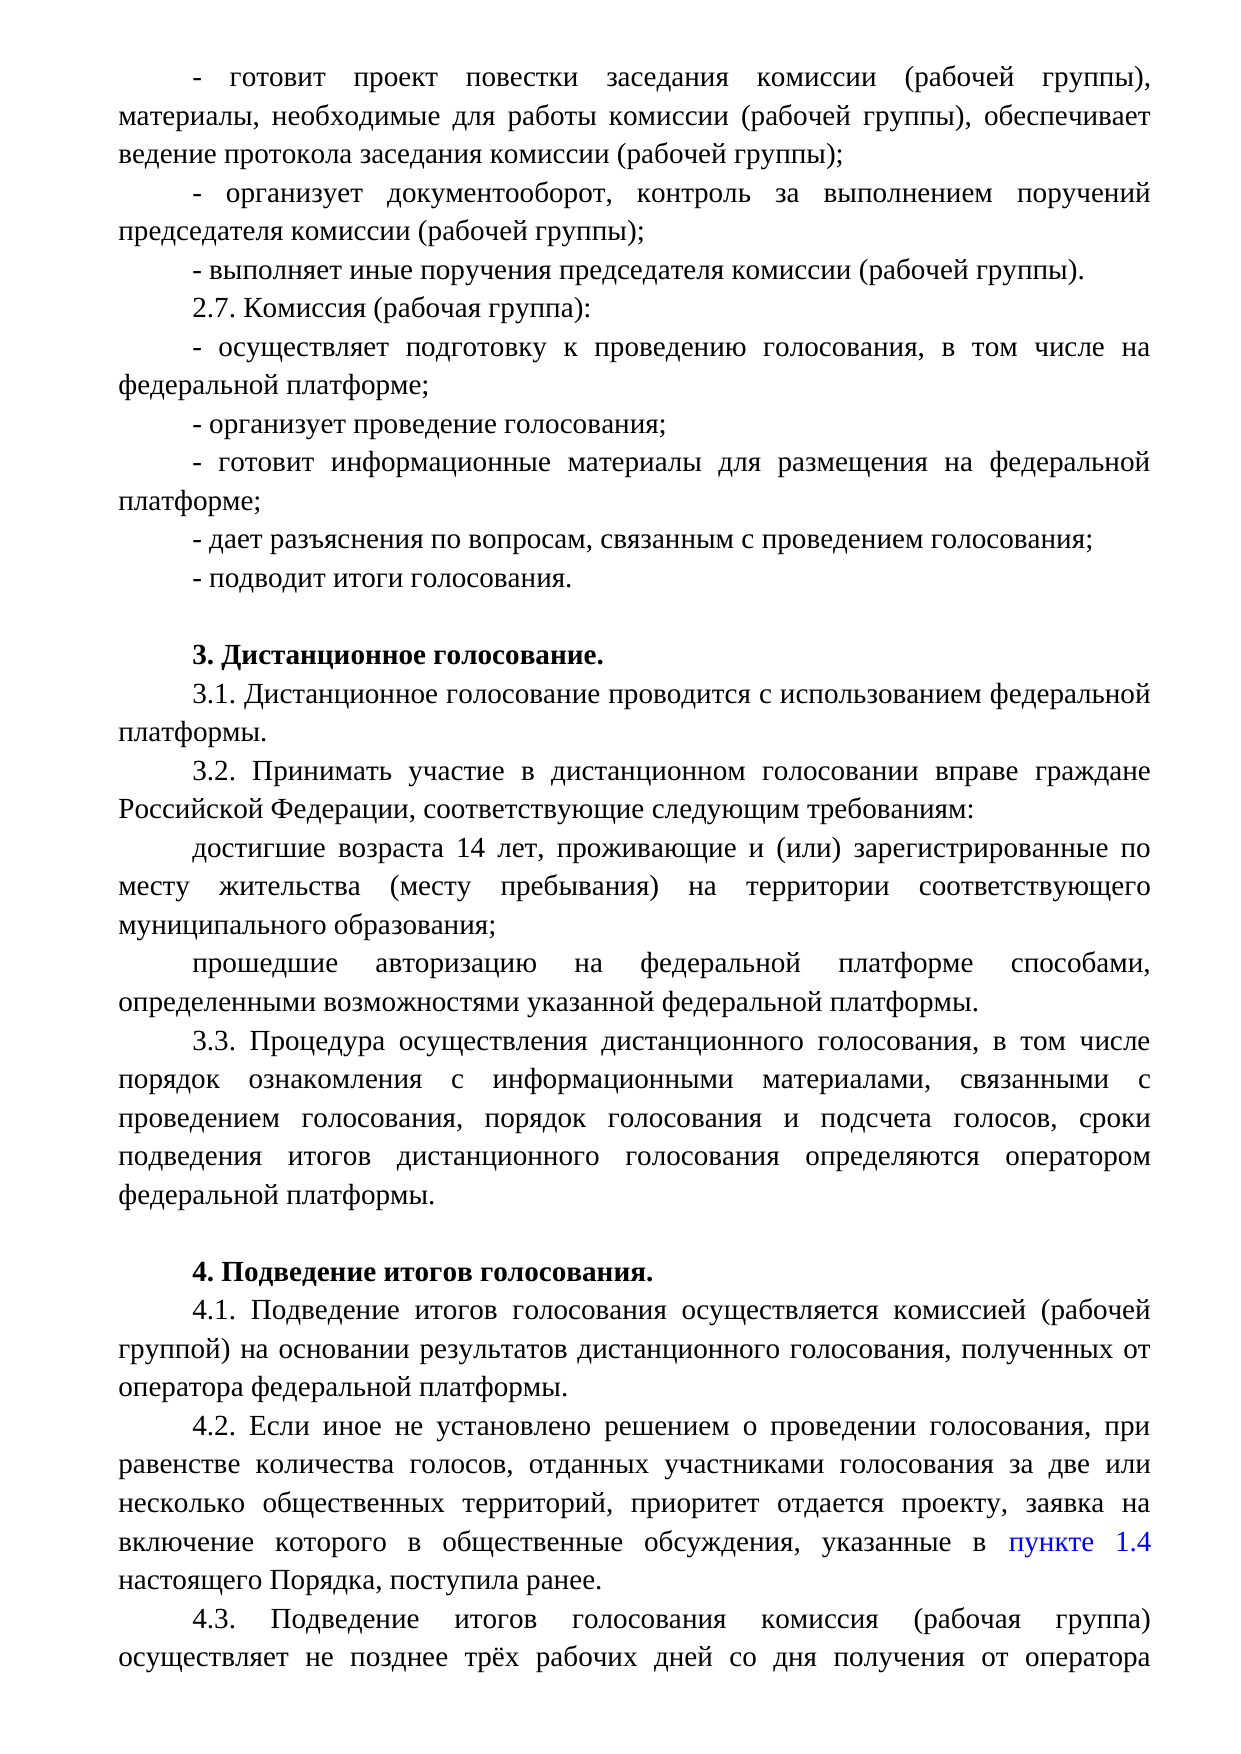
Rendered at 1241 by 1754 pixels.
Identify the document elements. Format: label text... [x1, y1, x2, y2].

text - выполняет иные поручения председателя комиссии (рабочей группы). [118, 252, 1152, 285]
text 4.2. Если иное не установлено решением о проведении голосования, при равенстве количества голосов, отданных участниками голосования за две или несколько общественных территорий, приоритет отдается проекту, заявка на включение которого в общественные обсуждения, указанные в пункте 1.4 настоящего Порядка, поступила ранее. [118, 1408, 1152, 1596]
text - осуществляет подготовку к проведению голосования, в том числе на федеральной платформе; [118, 329, 1152, 401]
text - подводит итоги голосования. [118, 560, 1152, 594]
text 4.1. Подведение итогов голосования осуществляется комиссией (рабочей группой) на основании результатов дистанционного голосования, полученных от оператора федеральной платформы. [118, 1292, 1152, 1403]
text - готовит информационные материалы для размещения на федеральной платформе; [118, 444, 1152, 517]
text прошедшие авторизацию на федеральной платформе способами, определенными возможностями указанной федеральной платформы. [118, 946, 1152, 1018]
text - готовит проект повестки заседания комиссии (рабочей группы), материалы, необходимые для работы комиссии (рабочей группы), обеспечивает ведение протокола заседания комиссии (рабочей группы); [118, 59, 1152, 170]
title 3. Дистанционное голосование. [118, 637, 1152, 671]
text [118, 1601, 1152, 1673]
text - дает разъяснения по вопросам, связанным с проведением голосования; [118, 522, 1152, 555]
text - организует проведение голосования; [118, 406, 1152, 439]
text 3.2. Принимать участие в дистанционном голосовании вправе граждане Российской Федерации, соответствующие следующим требованиям: [118, 753, 1152, 825]
text достигшие возраста 14 лет, проживающие и (или) зарегистрированные по месту жительства (месту пребывания) на территории соответствующего муниципального образования; [118, 830, 1152, 941]
text 2.7. Комиссия (рабочая группа): [118, 290, 1152, 324]
title 4. Подведение итогов голосования. [118, 1254, 1152, 1287]
text 3.3. Процедура осуществления дистанционного голосования, в том числе порядок ознакомления с информационными материалами, связанными с проведением голосования, порядок голосования и подсчета голосов, сроки подведения итогов дистанционного голосования определяются оператором федеральной платформы. [118, 1023, 1152, 1210]
text - организует документооборот, контроль за выполнением поручений председателя комиссии (рабочей группы); [118, 175, 1152, 247]
text 3.1. Дистанционное голосование проводится с использованием федеральной платформы. [118, 676, 1152, 748]
